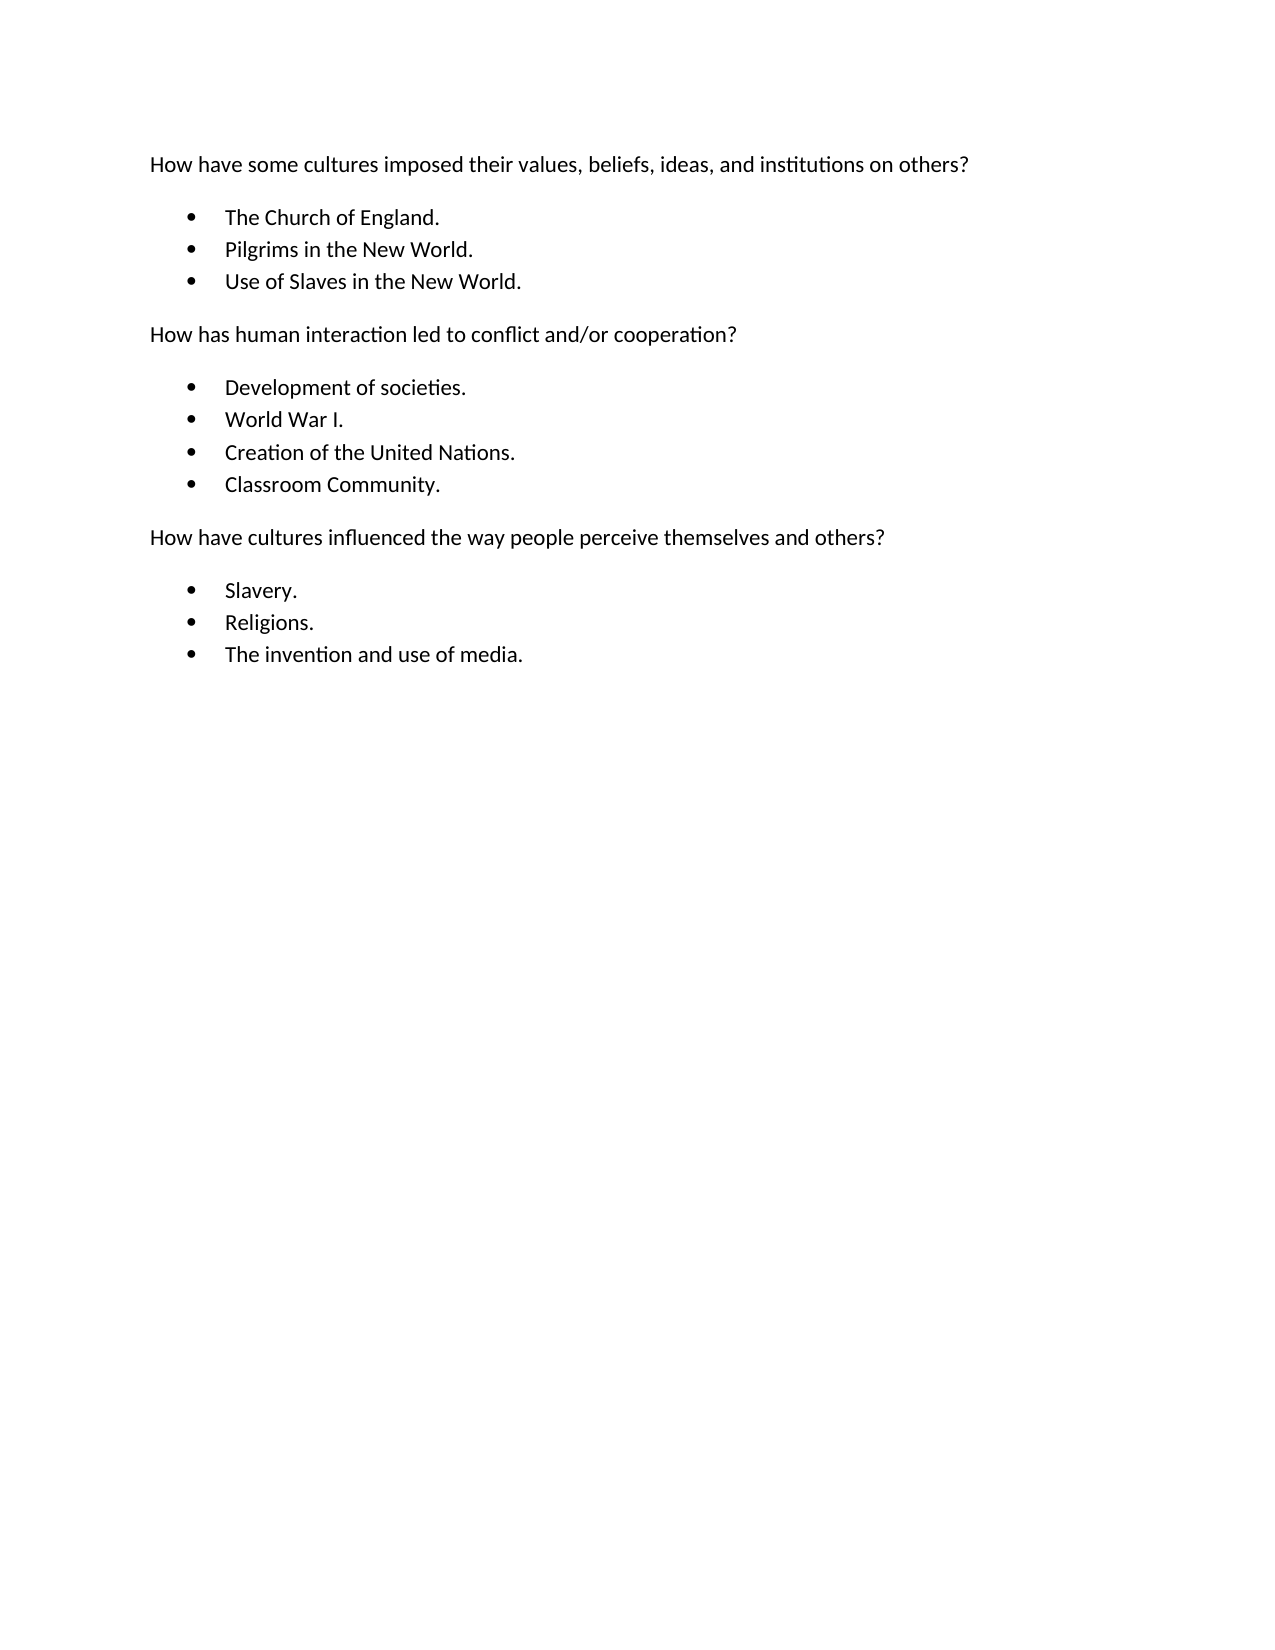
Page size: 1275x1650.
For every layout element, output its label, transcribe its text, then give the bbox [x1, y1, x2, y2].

list Slavery. [187, 576, 1125, 604]
list World War I. [187, 406, 1125, 434]
list Pilgrims in the New World. [187, 235, 1125, 263]
text How have cultures influenced the way people perceive themselves and others? [150, 523, 1125, 551]
list The Church of England. [187, 203, 1125, 231]
list Use of Slaves in the New World. [187, 267, 1125, 295]
list Development of societies. [187, 373, 1125, 401]
list Classroom Community. [187, 470, 1125, 498]
list The invention and use of media. [187, 640, 1125, 668]
text How have some cultures imposed their values, beliefs, ideas, and institutions on others? [150, 150, 1125, 178]
list Creation of the United Nations. [187, 438, 1125, 466]
text How has human interaction led to conflict and/or cooperation? [150, 320, 1125, 348]
list Religions. [187, 608, 1125, 636]
